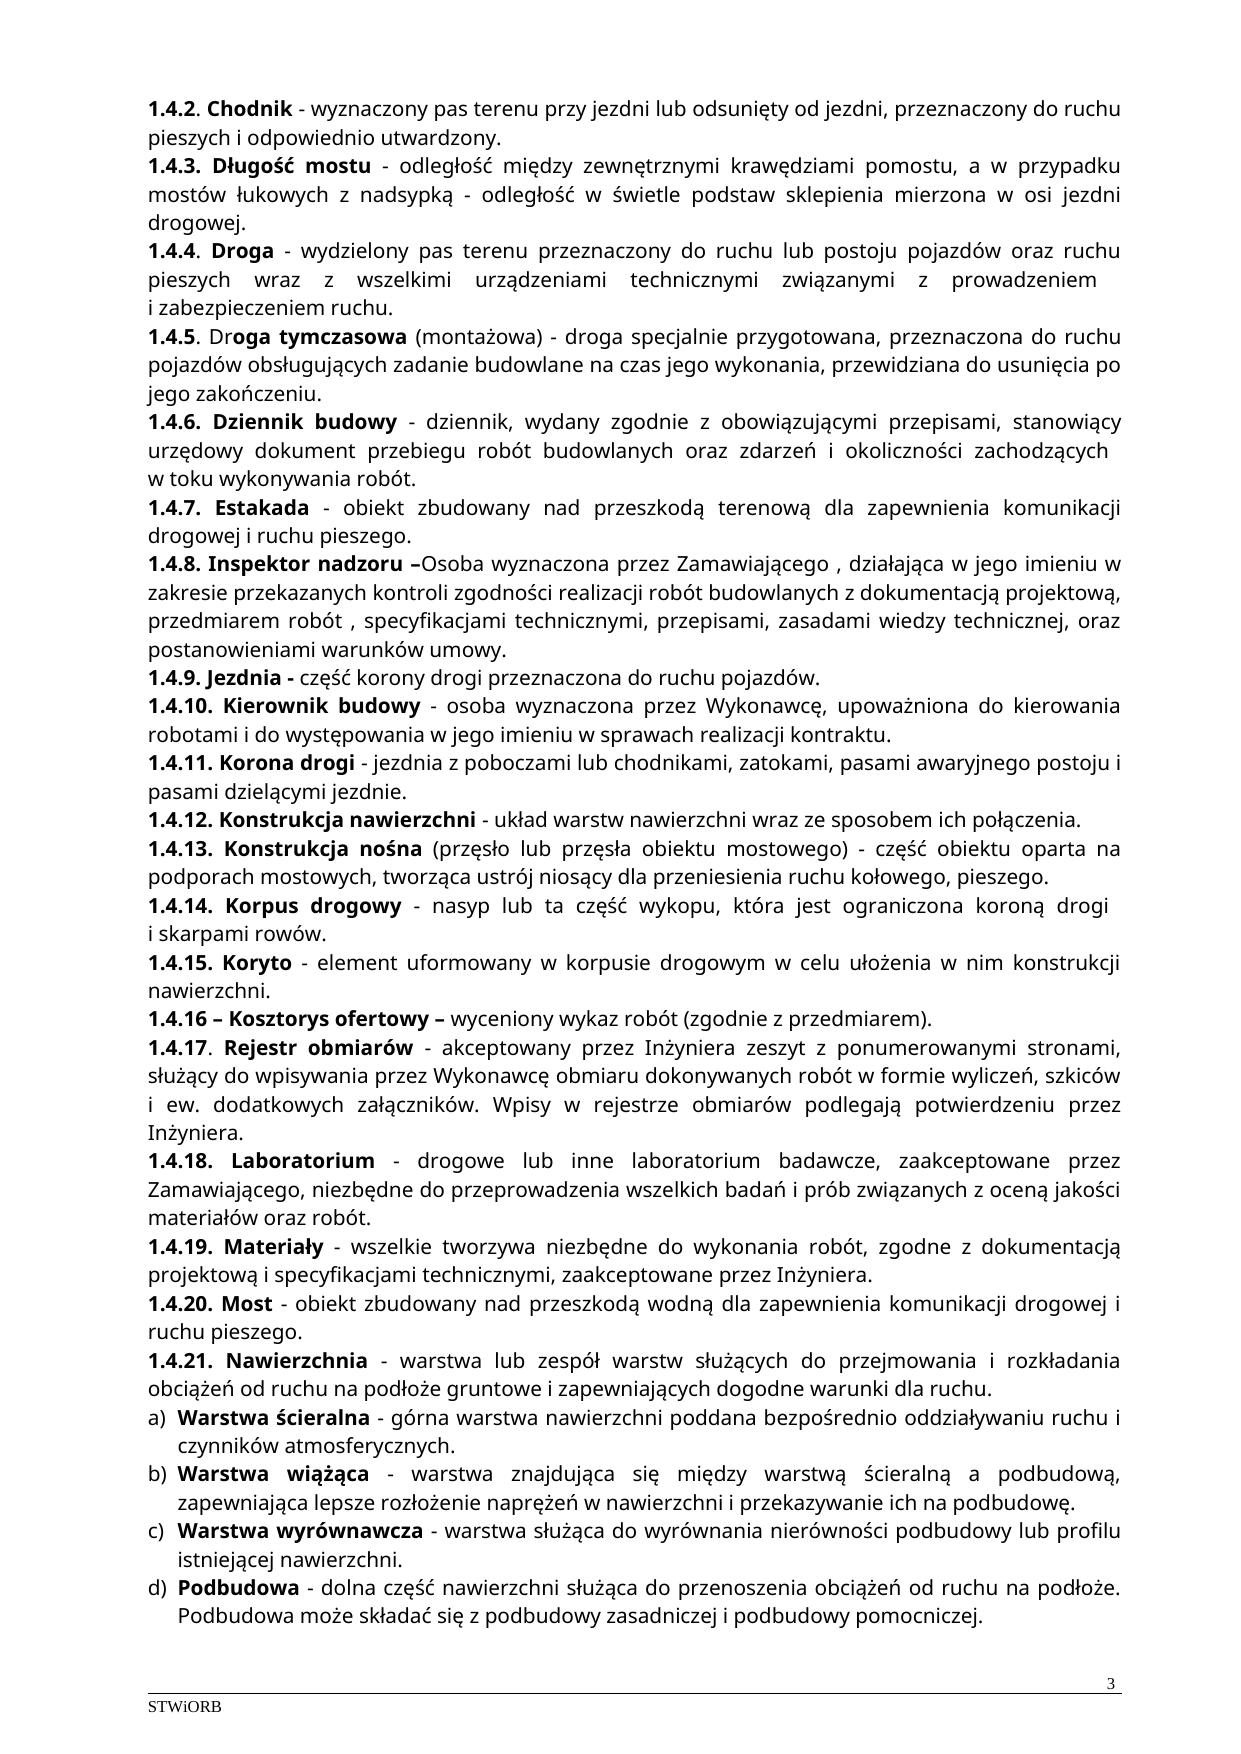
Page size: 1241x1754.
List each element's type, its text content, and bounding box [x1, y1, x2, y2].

text 1.4.7. Estakada - obiekt zbudowany nad przeszkodą terenową dla zapewnienia komunikacji drogowej i ruchu pieszego. [148, 493, 1122, 549]
list Podbudowa - dolna część nawierzchni służąca do przenoszenia obciążeń od ruchu na podłoże. Podbudowa może składać się z podbudowy zasadniczej i podbudowy pomocniczej. [148, 1573, 1122, 1630]
text 1.4.11. Korona drogi - jezdnia z poboczami lub chodnikami, zatokami, pasami awaryjnego postoju i pasami dzielącymi jezdnie. [148, 748, 1122, 805]
text 1.4.12. Konstrukcja nawierzchni - układ warstw nawierzchni wraz ze sposobem ich połączenia. [148, 805, 1122, 834]
text 1.4.18. Laboratorium - drogowe lub inne laboratorium badawcze, zaakceptowane przez Zamawiającego, niezbędne do przeprowadzenia wszelkich badań i prób związanych z oceną jakości materiałów oraz robót. [148, 1147, 1122, 1232]
text 1.4.14. Korpus drogowy - nasyp lub ta część wykopu, która jest ograniczona koroną drogi i skarpami rowów. [148, 891, 1122, 948]
text 1.4.4. Droga - wydzielony pas terenu przeznaczony do ruchu lub postoju pojazdów oraz ruchu pieszych wraz z wszelkimi urządzeniami technicznymi związanymi z prowadzeniem i zabezpieczeniem ruchu. [148, 237, 1122, 322]
text 1.4.8. Inspektor nadzoru –Osoba wyznaczona przez Zamawiającego , działająca w jego imieniu w zakresie przekazanych kontroli zgodności realizacji robót budowlanych z dokumentacją projektową, przedmiarem robót , specyfikacjami technicznymi, przepisami, zasadami wiedzy technicznej, oraz postanowieniami warunków umowy. [148, 549, 1122, 663]
text 1.4.3. Długość mostu - odległość między zewnętrznymi krawędziami pomostu, a w przypadku mostów łukowych z nadsypką - odległość w świetle podstaw sklepienia mierzona w osi jezdni drogowej. [148, 151, 1122, 237]
list Warstwa wyrównawcza - warstwa służąca do wyrównania nierówności podbudowy lub profilu istniejącej nawierzchni. [148, 1516, 1122, 1573]
text 1.4.17. Rejestr obmiarów - akceptowany przez Inżyniera zeszyt z ponumerowanymi stronami, służący do wpisywania przez Wykonawcę obmiaru dokonywanych robót w formie wyliczeń, szkiców i ew. dodatkowych załączników. Wpisy w rejestrze obmiarów podlegają potwierdzeniu przez Inżyniera. [148, 1033, 1122, 1147]
list Warstwa ścieralna - górna warstwa nawierzchni poddana bezpośrednio oddziaływaniu ruchu i czynników atmosferycznych. [148, 1403, 1122, 1459]
text 1.4.6. Dziennik budowy - dziennik, wydany zgodnie z obowiązującymi przepisami, stanowiący urzędowy dokument przebiegu robót budowlanych oraz zdarzeń i okoliczności zachodzących w toku wykonywania robót. [148, 407, 1122, 493]
text 1.4.15. Koryto - element uformowany w korpusie drogowym w celu ułożenia w nim konstrukcji nawierzchni. [148, 948, 1122, 1004]
text 1.4.9. Jezdnia - część korony drogi przeznaczona do ruchu pojazdów. [148, 663, 1122, 692]
text 1.4.13. Konstrukcja nośna (przęsło lub przęsła obiektu mostowego) - część obiektu oparta na podporach mostowych, tworząca ustrój niosący dla przeniesienia ruchu kołowego, pieszego. [148, 834, 1122, 891]
text 1.4.2. Chodnik - wyznaczony pas terenu przy jezdni lub odsunięty od jezdni, przeznaczony do ruchu pieszych i odpowiednio utwardzony. [148, 94, 1122, 151]
text 1.4.19. Materiały - wszelkie tworzywa niezbędne do wykonania robót, zgodne z dokumentacją projektową i specyfikacjami technicznymi, zaakceptowane przez Inżyniera. [148, 1232, 1122, 1289]
text 1.4.5. Droga tymczasowa (montażowa) - droga specjalnie przygotowana, przeznaczona do ruchu pojazdów obsługujących zadanie budowlane na czas jego wykonania, przewidziana do usunięcia po jego zakończeniu. [148, 322, 1122, 407]
list Warstwa wiążąca - warstwa znajdująca się między warstwą ścieralną a podbudową, zapewniająca lepsze rozłożenie naprężeń w nawierzchni i przekazywanie ich na podbudowę. [148, 1459, 1122, 1516]
text 1.4.21. Nawierzchnia - warstwa lub zespół warstw służących do przejmowania i rozkładania obciążeń od ruchu na podłoże gruntowe i zapewniających dogodne warunki dla ruchu. [148, 1346, 1122, 1403]
text 1.4.16 – Kosztorys ofertowy – wyceniony wykaz robót (zgodnie z przedmiarem). [148, 1004, 1122, 1033]
text 1.4.10. Kierownik budowy - osoba wyznaczona przez Wykonawcę, upoważniona do kierowania robotami i do występowania w jego imieniu w sprawach realizacji kontraktu. [148, 692, 1122, 748]
text 1.4.20. Most - obiekt zbudowany nad przeszkodą wodną dla zapewnienia komunikacji drogowej i ruchu pieszego. [148, 1289, 1122, 1346]
